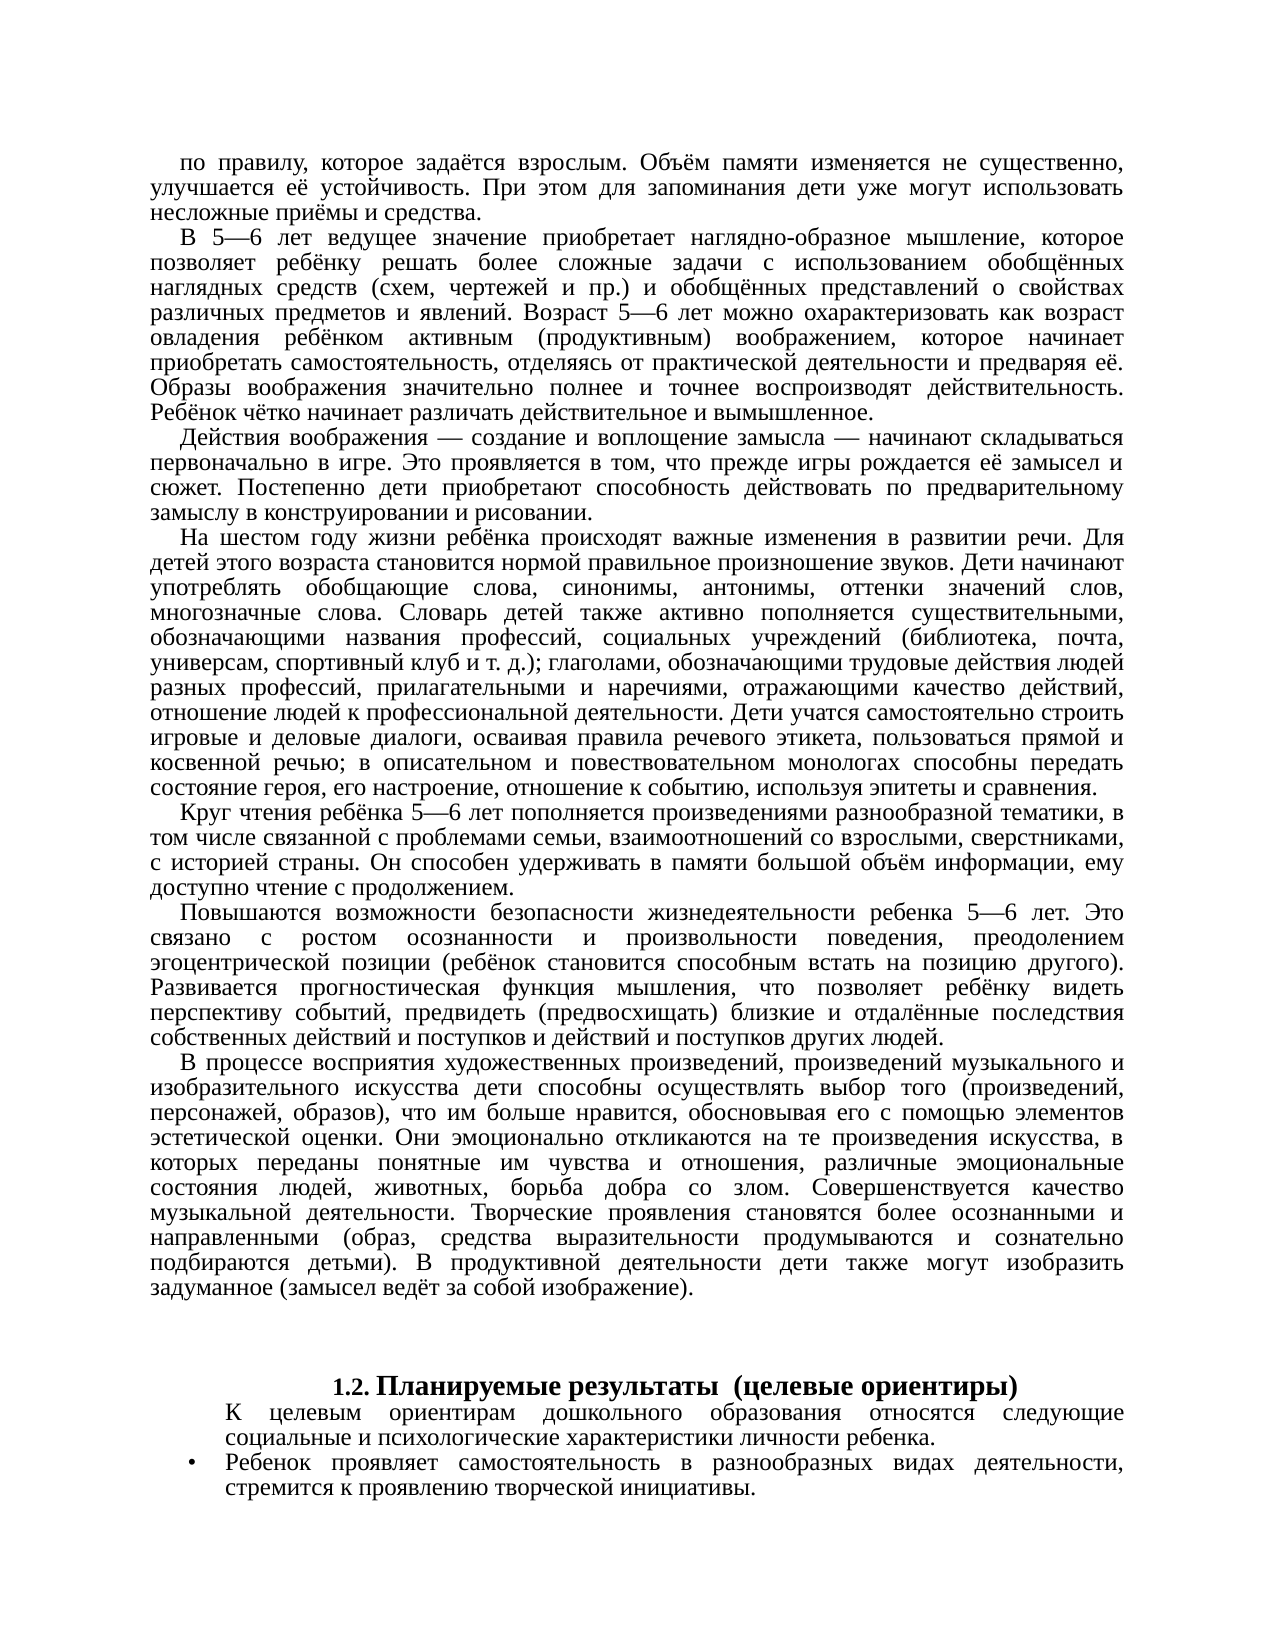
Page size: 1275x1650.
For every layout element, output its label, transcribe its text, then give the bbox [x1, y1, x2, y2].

text Действия воображения — создание и воплощение замысла — начинают складываться первоначально в игре. Это проявляется в том, что прежде игры рождается её замысел и сюжет. Постепенно дети приобретают способность действовать по предварительному замыслу в конструировании и рисовании. [150, 425, 1125, 525]
text В процессе восприятия художественных произведений, произведений музыкального и изобразительного искусства дети способны осуществлять выбор того (произведений, персонажей, образов), что им больше нравится, обосновывая его с помощью элементов эстетической оценки. Они эмоционально откликаются на те произведения искусства, в которых переданы понятные им чувства и отношения, различные эмоциональные состояния людей, животных, борьба добра со злом. Совершенствуется качество музыкальной деятельности. Творческие проявления становятся более осознанными и направленными (образ, средства выразительности продумываются и сознательно подбираются детьми). В продуктивной деятельности дети также могут изобразить задуманное (замысел ведёт за собой изображение). [150, 1050, 1125, 1300]
text 1.2. Планируемые результаты (целевые ориентиры) [1010, 1375, 1125, 1400]
text К целевым ориентирам дошкольного образования относятся следующие социальные и психологические характеристики личности ребенка. [225, 1400, 1125, 1450]
text В 5—6 лет ведущее значение приобретает наглядно-образное мышление, которое позволяет ребёнку решать более сложные задачи с использованием обобщённых наглядных средств (схем, чертежей и пр.) и обобщённых представлений о свойствах различных предметов и явлений. Возраст 5—6 лет можно охарактеризовать как возраст овладения ребёнком активным (продуктивным) воображением, которое начинает приобретать самостоятельность, отделяясь от практической деятельности и предваряя её. Образы воображения значительно полнее и точнее воспроизводят действительность. Ребёнок чётко начинает различать действительное и вымышленное. [150, 225, 1125, 425]
text Круг чтения ребёнка 5—6 лет пополняется произведениями разнообразной тематики, в том числе связанной с проблемами семьи, взаимоотношений со взрослыми, сверстниками, с историей страны. Он способен удерживать в памяти большой объём информации, ему доступно чтение с продолжением. [150, 800, 1125, 900]
text 1.2. Планируемые результаты (целевые ориентиры) [738, 1375, 1013, 1400]
text 1.2. Планируемые результаты (целевые ориентиры) [225, 1375, 740, 1400]
list Ребенок проявляет самостоятельность в разнообразных видах деятельности, стремится к проявлению творческой инициативы. [187, 1450, 1125, 1500]
text Повышаются возможности безопасности жизнедеятельности ребенка 5—6 лет. Это связано с ростом осознанности и произвольности поведения, преодолением эгоцентрической позиции (ребёнок становится способным встать на позицию другого). Развивается прогностическая функция мышления, что позволяет ребёнку видеть перспективу событий, предвидеть (предвосхищать) близкие и отдалённые последствия собственных действий и поступков и действий и поступков других людей. [150, 900, 1125, 1050]
text по правилу, которое задаётся взрослым. Объём памяти изменяется не существенно, улучшается её устойчивость. При этом для запоминания дети уже могут использовать несложные приёмы и средства. [150, 150, 1125, 225]
text На шестом году жизни ребёнка происходят важные изменения в развитии речи. Для детей этого возраста становится нормой правильное произношение звуков. Дети начинают употреблять обобщающие слова, синонимы, антонимы, оттенки значений слов, многозначные слова. Словарь детей также активно пополняется существительными, обозначающими названия профессий, социальных учреждений (библиотека, почта, универсам, спортивный клуб и т. д.); глаголами, обозначающими трудовые действия людей разных профессий, прилагательными и наречиями, отражающими качество действий, отношение людей к профессиональной деятельности. Дети учатся самостоятельно строить игровые и деловые диалоги, осваивая правила речевого этикета, пользоваться прямой и косвенной речью; в описательном и повествовательном монологах способны передать состояние героя, его настроение, отношение к событию, используя эпитеты и сравнения. [150, 525, 1125, 800]
